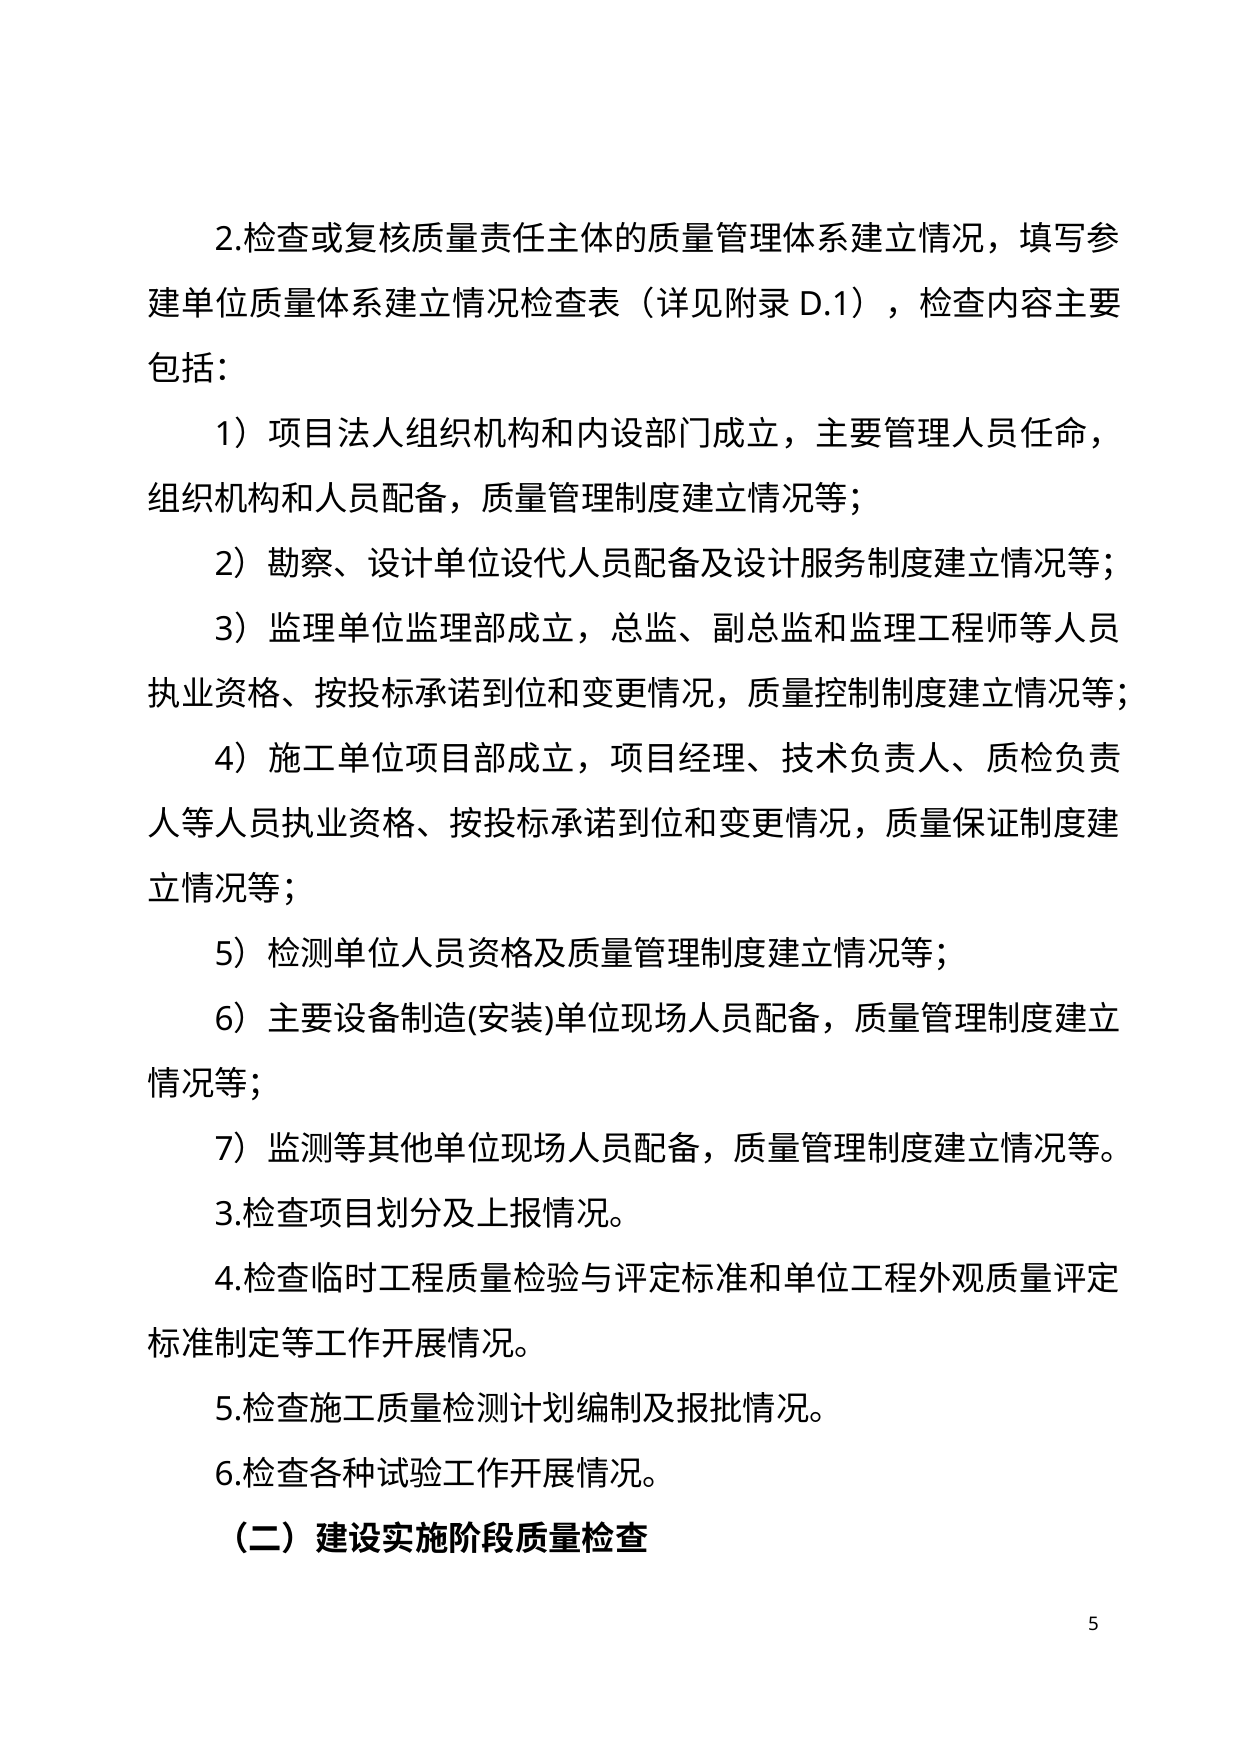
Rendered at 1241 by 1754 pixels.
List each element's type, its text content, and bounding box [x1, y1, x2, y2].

text 5.检查施工质量检测计划编制及报批情况。 [148, 1374, 1122, 1439]
text 2）勘察、设计单位设代人员配备及设计服务制度建立情况等； [148, 529, 1122, 594]
text 7）监测等其他单位现场人员配备，质量管理制度建立情况等。 [148, 1114, 1122, 1179]
text 3）监理单位监理部成立，总监、副总监和监理工程师等人员执业资格、按投标承诺到位和变更情况，质量控制制度建立情况等； [148, 594, 1122, 724]
text 4.检查临时工程质量检验与评定标准和单位工程外观质量评定标准制定等工作开展情况。 [148, 1244, 1122, 1374]
text （二）建设实施阶段质量检查 [148, 1504, 1122, 1569]
text 5）检测单位人员资格及质量管理制度建立情况等； [148, 919, 1122, 984]
text 4）施工单位项目部成立，项目经理、技术负责人、质检负责人等人员执业资格、按投标承诺到位和变更情况，质量保证制度建立情况等； [148, 724, 1122, 919]
text 3.检查项目划分及上报情况。 [148, 1179, 1122, 1244]
text 1）项目法人组织机构和内设部门成立，主要管理人员任命，组织机构和人员配备，质量管理制度建立情况等； [148, 399, 1122, 529]
text 2.检查或复核质量责任主体的质量管理体系建立情况，填写参建单位质量体系建立情况检查表（详见附录D.1），检查内容主要包括： [148, 204, 1122, 399]
text 6）主要设备制造(安装)单位现场人员配备，质量管理制度建立情况等； [148, 984, 1122, 1114]
text 6.检查各种试验工作开展情况。 [148, 1439, 1122, 1504]
